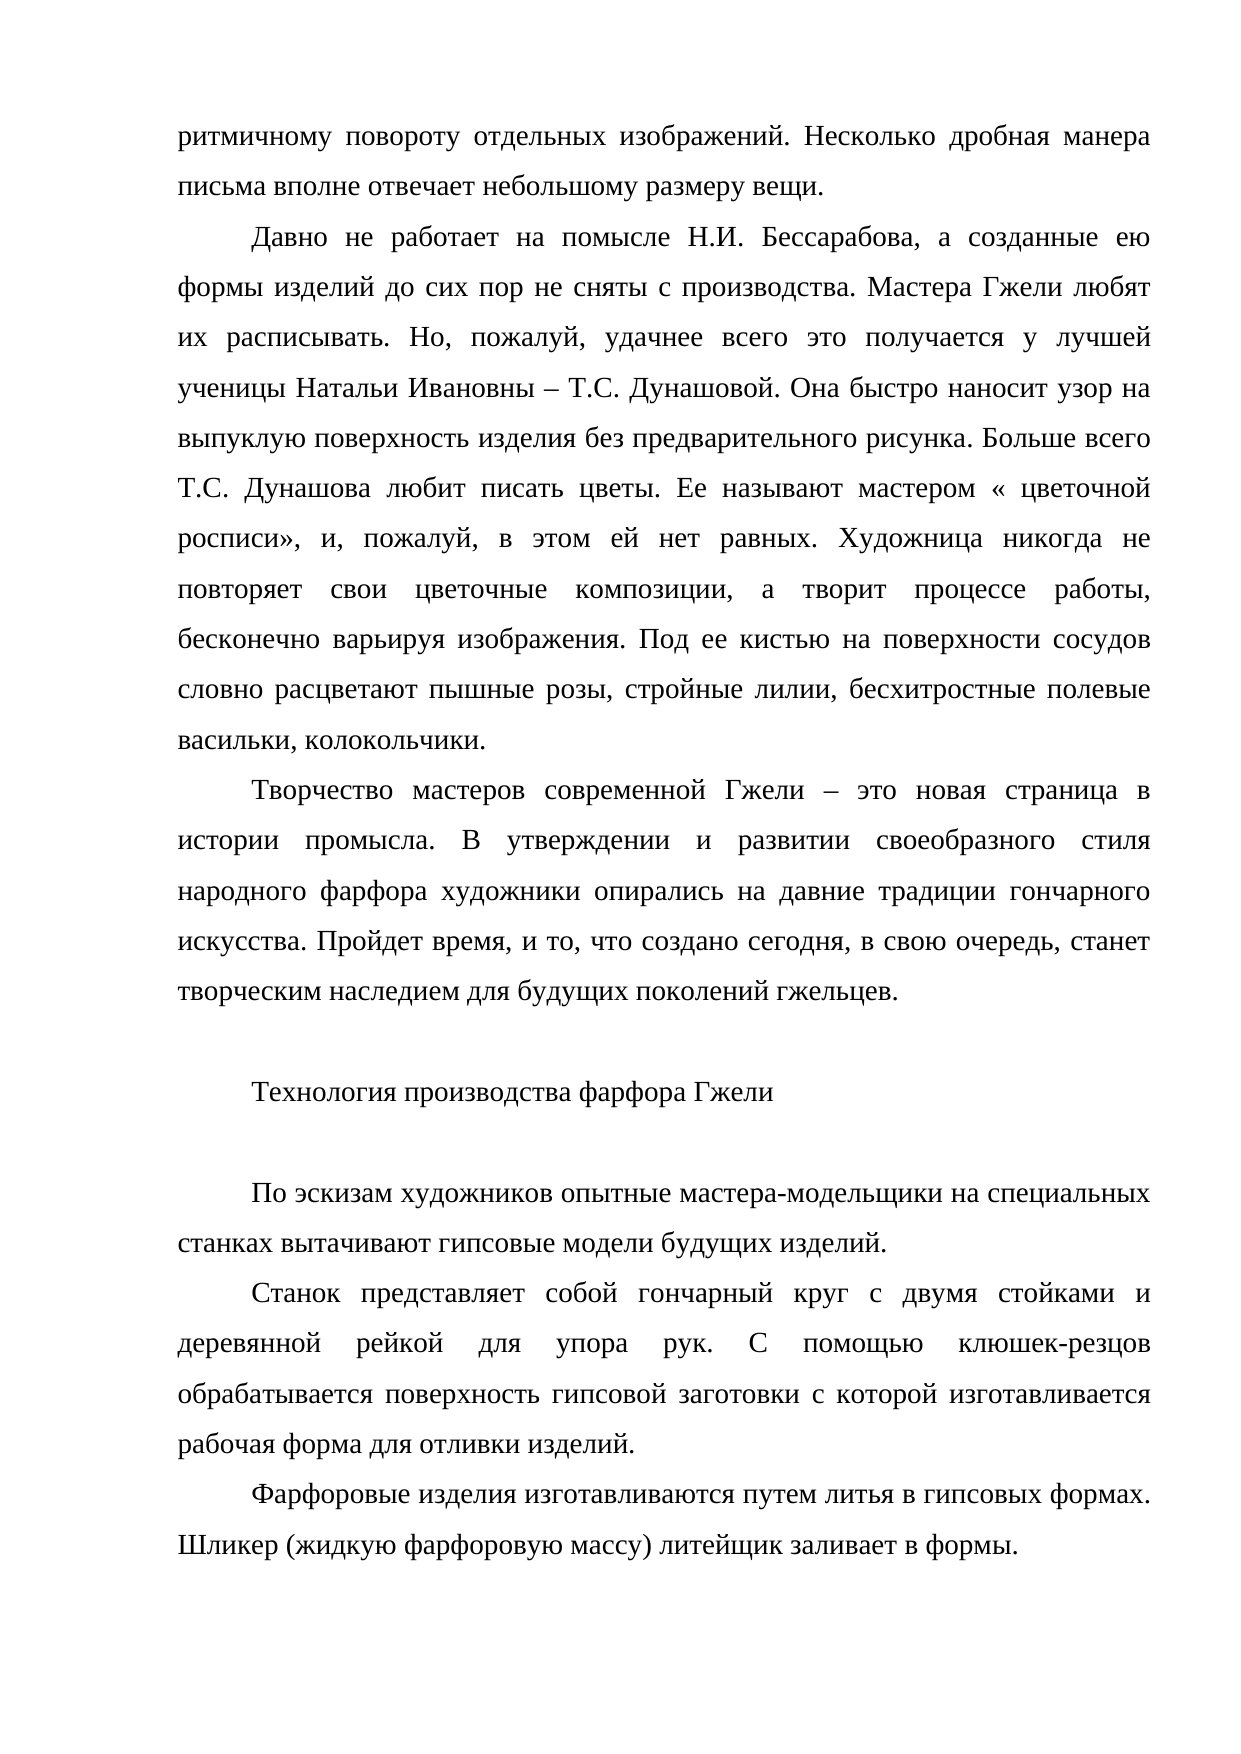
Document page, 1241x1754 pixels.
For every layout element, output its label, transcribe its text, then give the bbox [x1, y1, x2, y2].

text Технология производства фарфора Гжели [177, 1074, 1152, 1108]
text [177, 118, 1152, 202]
text Фарфоровые изделия изготавливаются путем литья в гипсовых формах. Шликер (жидкую фарфоровую массу) литейщик заливает в формы. [177, 1477, 1152, 1560]
text Давно не работает на помысле Н.И. Бессарабова, а созданные ею формы изделий до сих пор не сняты с производства. Мастера Гжели любят их расписывать. Но, пожалуй, удачнее всего это получается у лучшей ученицы Натальи Ивановны – Т.С. Дунашовой. Она быстро наносит узор на выпуклую поверхность изделия без предварительного рисунка. Больше всего Т.С. Дунашова любит писать цветы. Ее называют мастером « цветочной росписи», и, пожалуй, в этом ей нет равных. Художница никогда не повторяет свои цветочные композиции, а творит процессе работы, бесконечно варьируя изображения. Под ее кистью на поверхности сосудов словно расцветают пышные розы, стройные лилии, бесхитростные полевые васильки, колокольчики. [177, 219, 1152, 755]
text Творчество мастеров современной Гжели – это новая страница в истории промысла. В утверждении и развитии своеобразного стиля народного фарфора художники опирались на давние традиции гончарного искусства. Пройдет время, и то, что создано сегодня, в свою очередь, станет творческим наследием для будущих поколений гжельцев. [177, 772, 1152, 1007]
text По эскизам художников опытные мастера-модельщики на специальных станках вытачивают гипсовые модели будущих изделий. [177, 1175, 1152, 1258]
text Станок представляет собой гончарный круг с двумя стойками и деревянной рейкой для упора рук. С помощью клюшек-резцов обрабатывается поверхность гипсовой заготовки с которой изготавливается рабочая форма для отливки изделий. [177, 1275, 1152, 1460]
